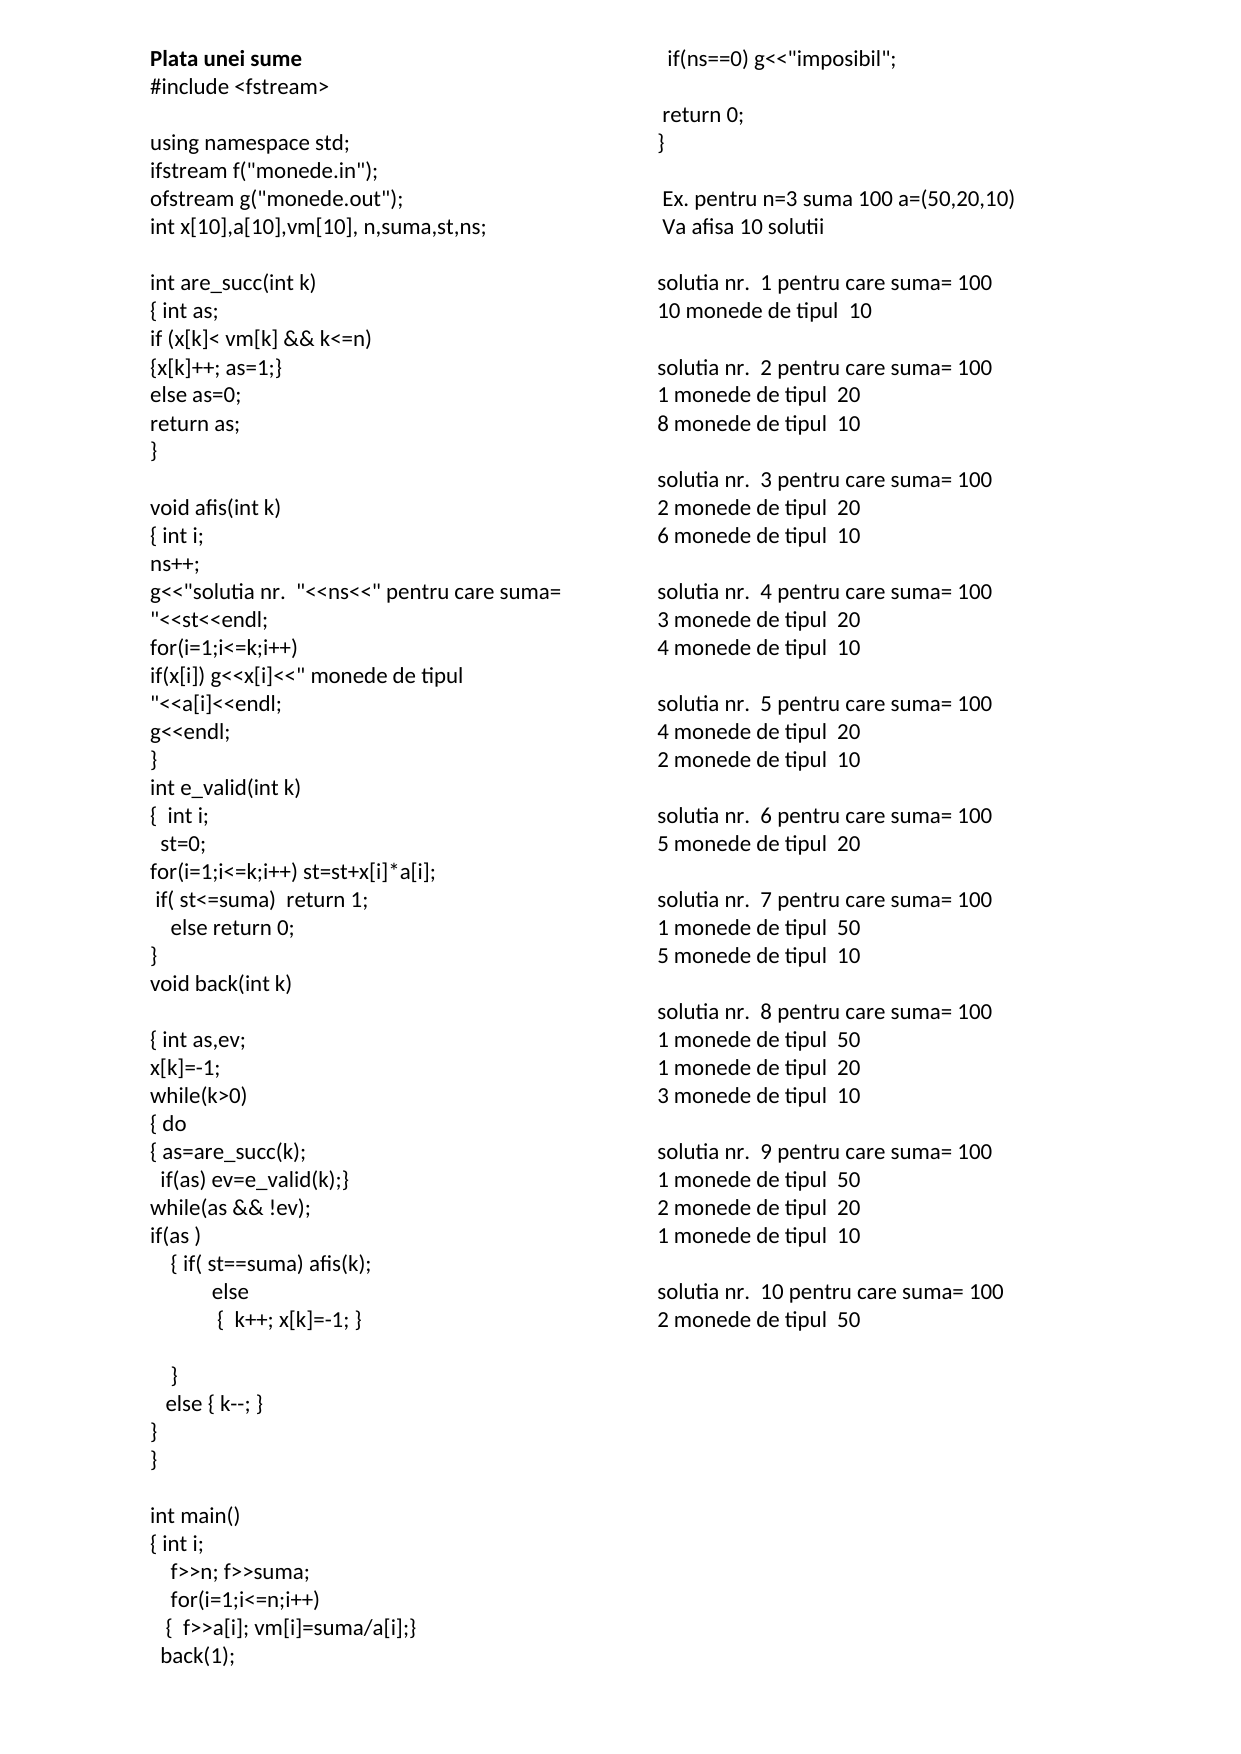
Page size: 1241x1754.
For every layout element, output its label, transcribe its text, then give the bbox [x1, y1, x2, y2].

text 5 monede de tipul 20 [657, 829, 1090, 857]
text for(i=1;i<=k;i++) [150, 633, 583, 661]
text 3 monede de tipul 20 [657, 605, 1090, 633]
text while(k>0) [150, 1081, 583, 1109]
text 10 monede de tipul 10 [657, 297, 1090, 324]
text else as=0; [150, 381, 583, 409]
text 2 monede de tipul 10 [657, 745, 1090, 773]
text if(x[i]) g<<x[i]<<" monede de tipul "<<a[i]<<endl; [150, 661, 583, 717]
text 5 monede de tipul 10 [657, 941, 1090, 969]
text { f>>a[i]; vm[i]=suma/a[i];} [150, 1613, 583, 1642]
text ofstream g("monede.out"); [150, 184, 583, 212]
text return as; [150, 409, 583, 437]
text { int i; [150, 1529, 583, 1557]
text solutia nr. 4 pentru care suma= 100 [657, 577, 1090, 605]
text if (x[k]< vm[k] && k<=n) [150, 324, 583, 353]
text using namespace std; [150, 128, 583, 156]
text if(ns==0) g<<"imposibil"; [657, 44, 1090, 72]
text 6 monede de tipul 10 [657, 521, 1090, 549]
text 2 monede de tipul 20 [657, 1193, 1090, 1221]
text 1 monede de tipul 50 [657, 913, 1090, 941]
text solutia nr. 2 pentru care suma= 100 [657, 353, 1090, 381]
text for(i=1;i<=k;i++) st=st+x[i]*a[i]; [150, 857, 583, 885]
text } [150, 1361, 583, 1389]
text #include <fstream> [150, 72, 583, 100]
text } [657, 128, 1090, 156]
text else [150, 1277, 583, 1305]
text ns++; [150, 549, 583, 577]
text } [150, 1417, 583, 1445]
text if( st<=suma) return 1; [150, 885, 583, 913]
text while(as && !ev); [150, 1193, 583, 1221]
text } [150, 437, 583, 465]
text 1 monede de tipul 50 [657, 1165, 1090, 1193]
text void afis(int k) [150, 493, 583, 521]
text x[k]=-1; [150, 1053, 583, 1081]
text solutia nr. 6 pentru care suma= 100 [657, 801, 1090, 829]
text { do [150, 1109, 583, 1137]
text void back(int k) [150, 969, 583, 997]
text Plata unei sume [150, 44, 583, 72]
text 1 monede de tipul 50 [657, 1025, 1090, 1053]
text solutia nr. 7 pentru care suma= 100 [657, 885, 1090, 913]
text st=0; [150, 829, 583, 857]
text {x[k]++; as=1;} [150, 353, 583, 381]
text g<<endl; [150, 717, 583, 745]
text Ex. pentru n=3 suma 100 a=(50,20,10) [657, 184, 1090, 212]
text g<<"solutia nr. "<<ns<<" pentru care suma= "<<st<<endl; [150, 577, 583, 633]
text else return 0; [150, 913, 583, 941]
text { int as,ev; [150, 1025, 583, 1053]
text solutia nr. 5 pentru care suma= 100 [657, 689, 1090, 717]
text 8 monede de tipul 10 [657, 409, 1090, 437]
text solutia nr. 3 pentru care suma= 100 [657, 465, 1090, 493]
text return 0; [657, 100, 1090, 128]
text { int as; [150, 297, 583, 324]
text } [150, 745, 583, 773]
text solutia nr. 1 pentru care suma= 100 [657, 268, 1090, 297]
text ifstream f("monede.in"); [150, 156, 583, 184]
text for(i=1;i<=n;i++) [150, 1586, 583, 1613]
text 4 monede de tipul 10 [657, 633, 1090, 661]
text solutia nr. 9 pentru care suma= 100 [657, 1137, 1090, 1165]
text 2 monede de tipul 50 [657, 1305, 1090, 1333]
text f>>n; f>>suma; [150, 1557, 583, 1586]
text 3 monede de tipul 10 [657, 1081, 1090, 1109]
text int e_valid(int k) [150, 773, 583, 801]
text int x[10],a[10],vm[10], n,suma,st,ns; [150, 212, 583, 241]
text int are_succ(int k) [150, 268, 583, 297]
text { int i; [150, 521, 583, 549]
text solutia nr. 10 pentru care suma= 100 [657, 1277, 1090, 1305]
text 1 monede de tipul 20 [657, 1053, 1090, 1081]
text 2 monede de tipul 20 [657, 493, 1090, 521]
text } [150, 941, 583, 969]
text 4 monede de tipul 20 [657, 717, 1090, 745]
text 1 monede de tipul 20 [657, 381, 1090, 409]
text Va afisa 10 solutii [657, 212, 1090, 241]
text int main() [150, 1501, 583, 1529]
text if(as ) [150, 1221, 583, 1249]
text if(as) ev=e_valid(k);} [150, 1165, 583, 1193]
text { as=are_succ(k); [150, 1137, 583, 1165]
text else { k--; } [150, 1389, 583, 1417]
text } [150, 1445, 583, 1473]
text { k++; x[k]=-1; } [150, 1305, 583, 1333]
text back(1); [150, 1642, 583, 1669]
text { int i; [150, 801, 583, 829]
text { if( st==suma) afis(k); [150, 1249, 583, 1277]
text solutia nr. 8 pentru care suma= 100 [657, 997, 1090, 1025]
text 1 monede de tipul 10 [657, 1221, 1090, 1249]
